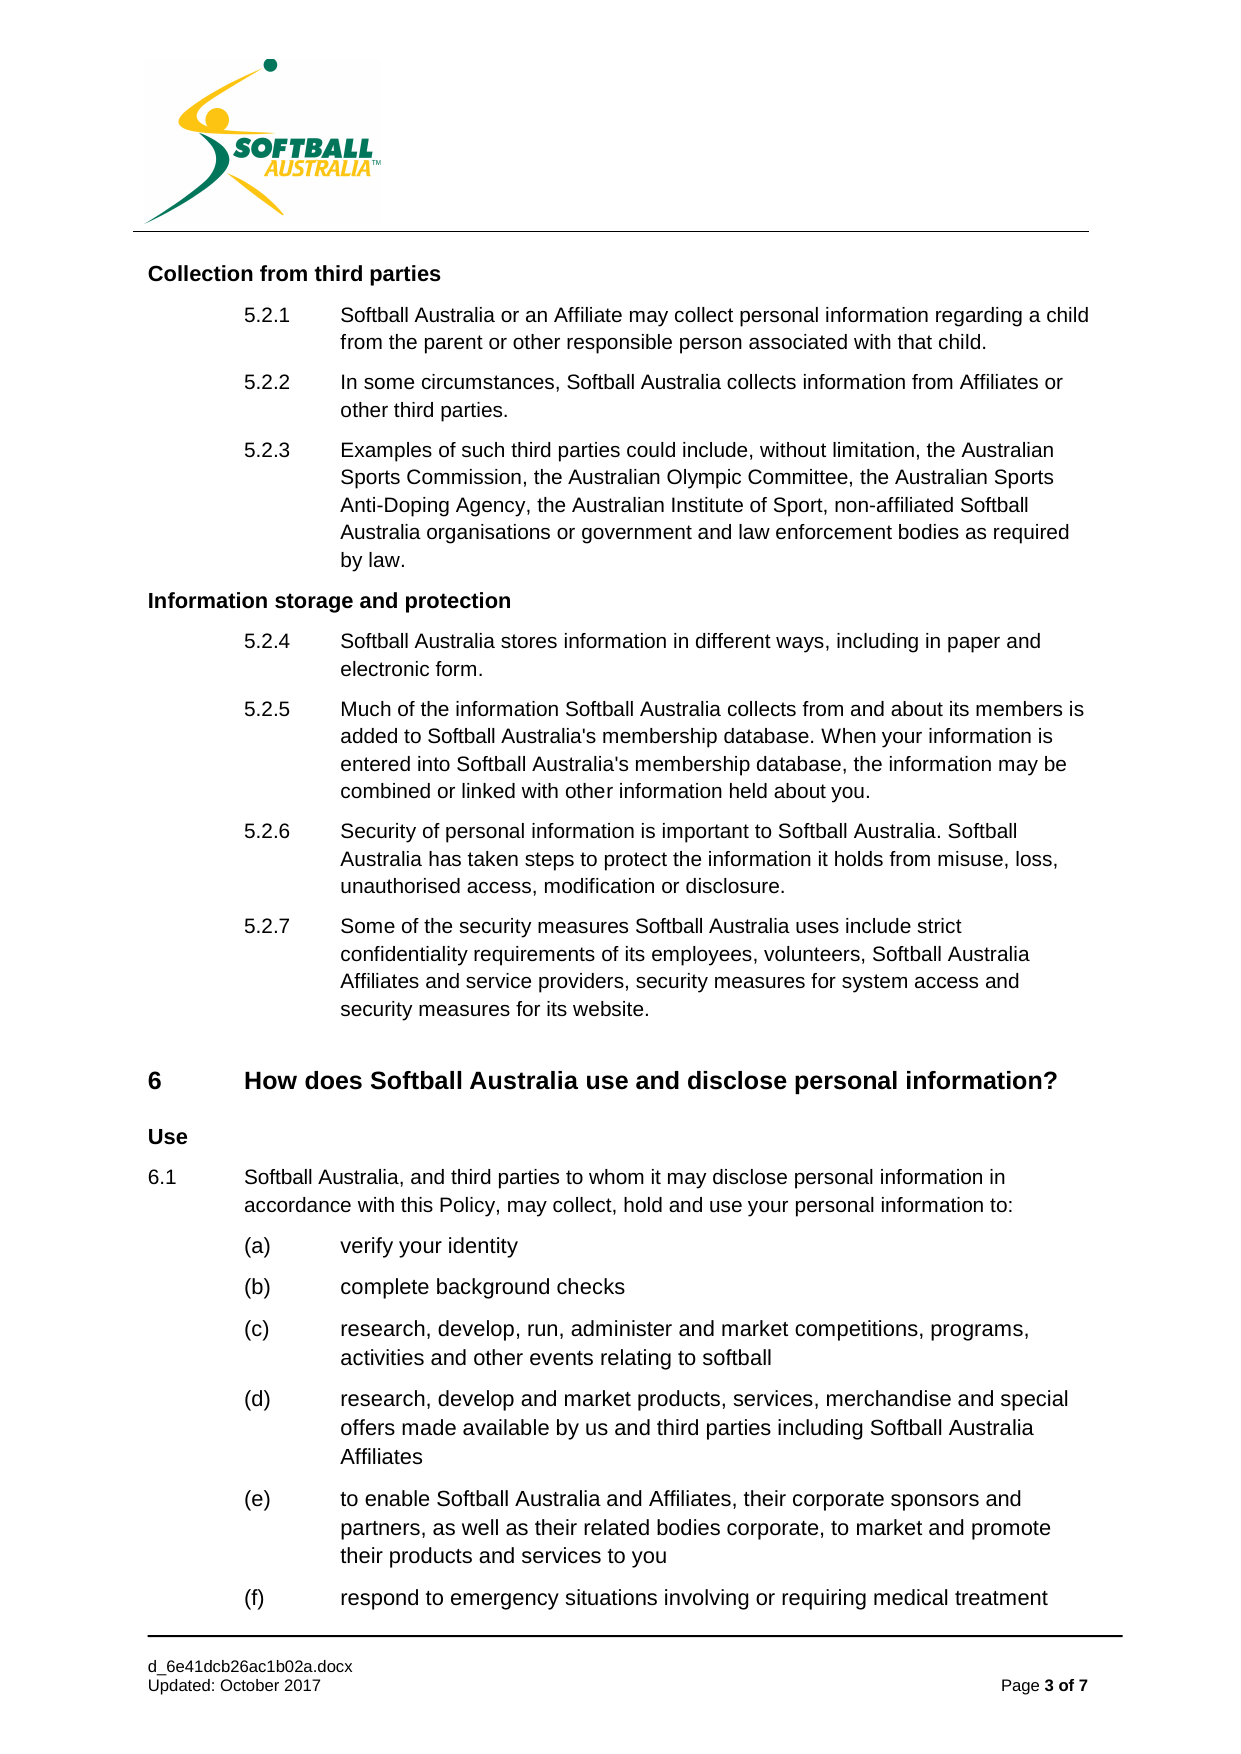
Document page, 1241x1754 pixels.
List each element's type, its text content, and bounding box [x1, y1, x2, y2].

subtitle Collection from third parties [148, 261, 1092, 286]
text research, develop and market products, services, merchandise and special offers made available by us and third parties including Softball Australia Affiliates [244, 1386, 1092, 1469]
text complete background checks [244, 1274, 1092, 1299]
text Security of personal information is important to Softball Australia. Softball Australia has taken steps to protect the information it holds from misuse, loss, unauthorised access, modification or disclosure. [244, 819, 1092, 898]
text Much of the information Softball Australia collects from and about its members is added to Softball Australia's membership database. When your information is entered into Softball Australia's membership database, the information may be combined or linked with other information held about you. [244, 697, 1092, 803]
subtitle Use [148, 1124, 1092, 1149]
text Some of the security measures Softball Australia uses include strict confidentiality requirements of its employees, volunteers, Softball Australia Affiliates and service providers, security measures for system access and security measures for its website. [244, 914, 1092, 1021]
text In some circumstances, Softball Australia collects information from Affiliates or other third parties. [244, 370, 1092, 422]
picture [144, 59, 381, 224]
text respond to emergency situations involving or requiring medical treatment [244, 1585, 1092, 1610]
text Softball Australia, and third parties to whom it may disclose personal information in accordance with this Policy, may collect, hold and use your personal information to: [148, 1165, 1092, 1217]
text Examples of such third parties could include, without limitation, the Australian Sports Commission, the Australian Olympic Committee, the Australian Sports Anti-Doping Agency, the Australian Institute of Sport, non-affiliated Softball Australia organisations or government and law enforcement bodies as required by law. [244, 438, 1092, 572]
text Softball Australia or an Affiliate may collect personal information regarding a child from the parent or other responsible person associated with that child. [244, 303, 1092, 354]
text to enable Softball Australia and Affiliates, their corporate sponsors and partners, as well as their related bodies corporate, to market and promote their products and services to you [244, 1485, 1092, 1568]
text research, develop, run, administer and market competitions, programs, activities and other events relating to softball [244, 1316, 1092, 1370]
text verify your identity [244, 1233, 1092, 1258]
subtitle How does Softball Australia use and disclose personal information? [148, 1066, 1092, 1094]
text Softball Australia stores information in different ways, including in paper and electronic form. [244, 629, 1092, 681]
subtitle Information storage and protection [148, 588, 1092, 613]
